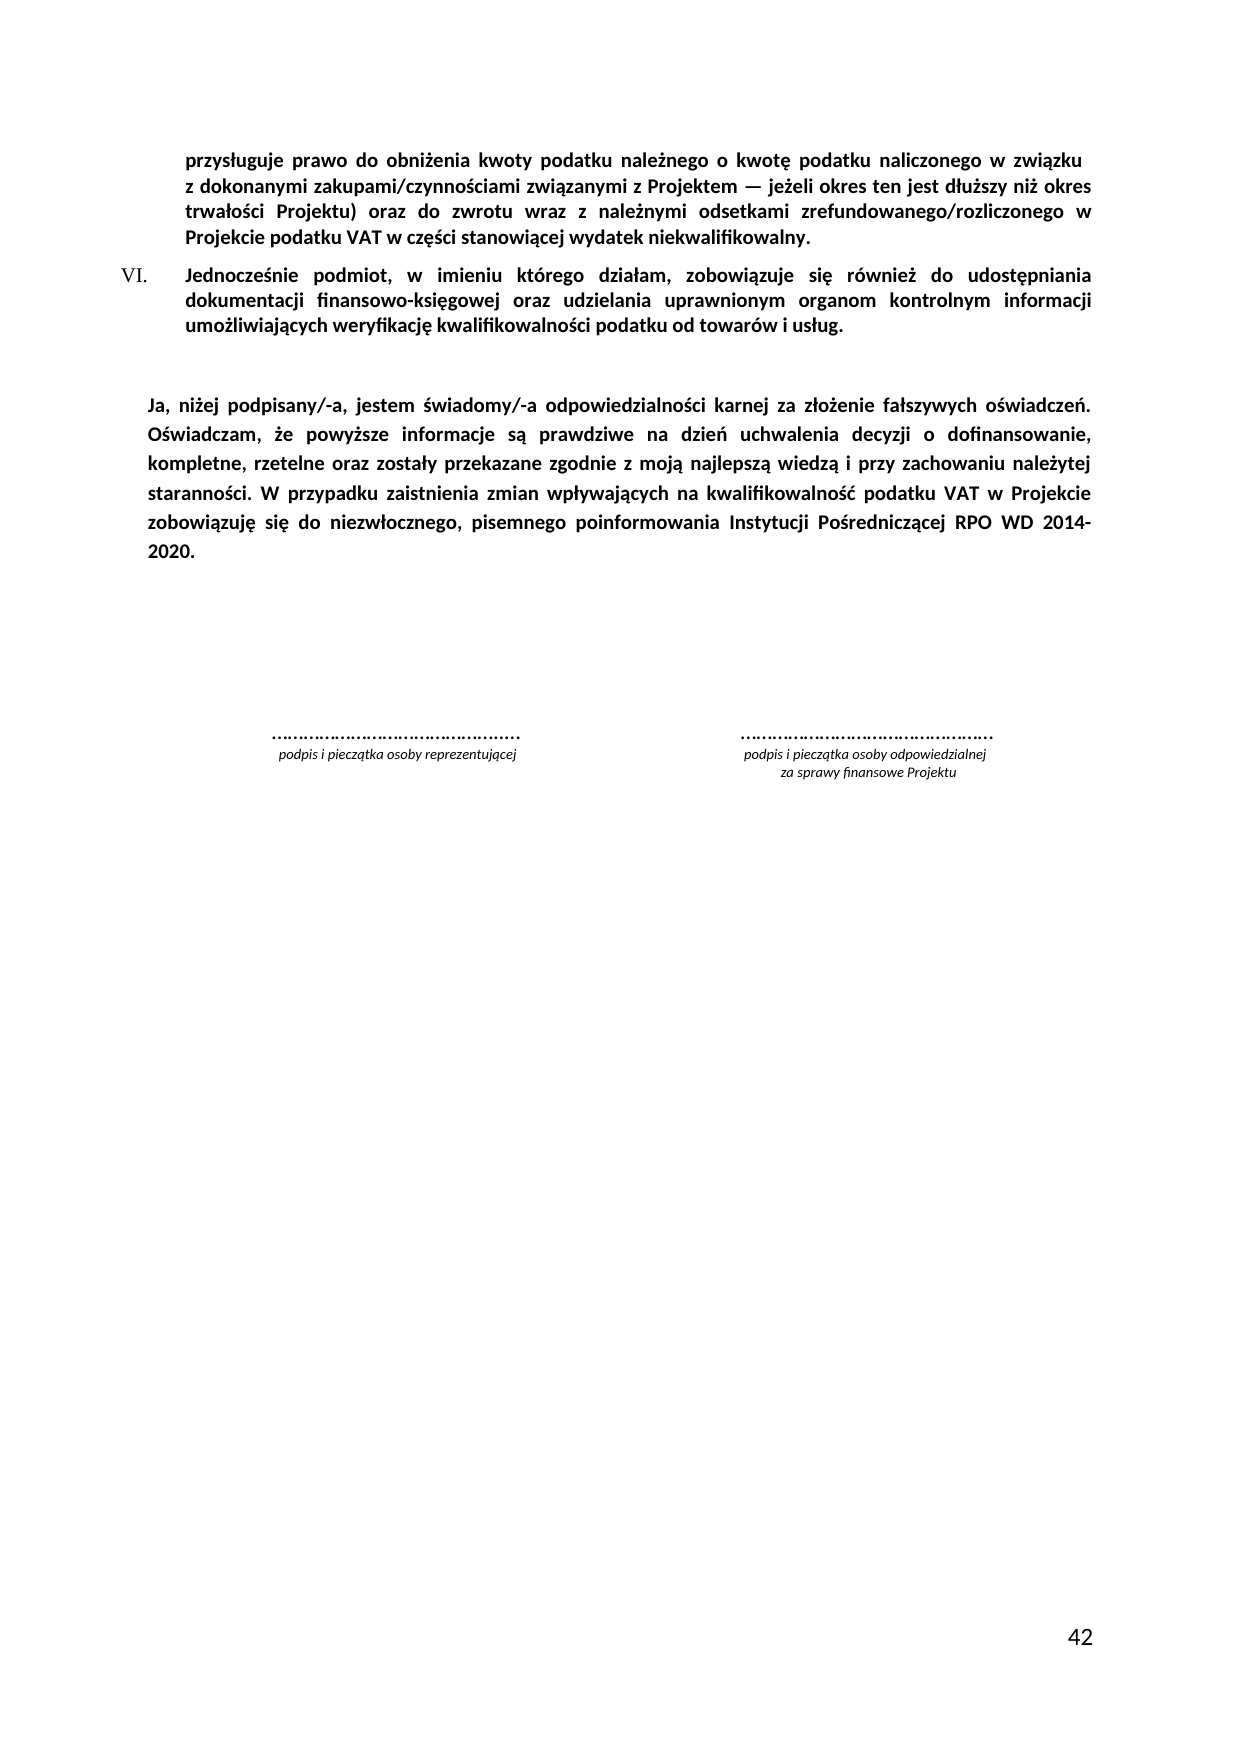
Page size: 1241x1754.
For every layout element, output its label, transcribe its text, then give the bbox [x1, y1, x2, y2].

table_header ……………………………………..… podpis i pieczątka osoby reprezentującej [163, 705, 633, 801]
table_header ………………………………………… podpis i pieczątka osoby odpowiedzialnej za sprawy finansowe Projektu [633, 705, 1104, 801]
text Ja, niżej podpisany/-a, jestem świadomy/-a odpowiedzialności karnej za złożenie fałszywych oświadczeń. Oświadczam, że powyższe informacje są prawdziwe na dzień uchwalenia decyzji o dofinansowanie, kompletne, rzetelne oraz zostały przekazane zgodnie z moją najlepszą wiedzą i przy zachowaniu należytej staranności. W przypadku zaistnienia zmian wpływających na kwalifikowalność podatku VAT w Projekcie zobowiązuję się do niezwłocznego, pisemnego poinformowania Instytucji Pośredniczącej RPO WD 2014-2020. [148, 392, 1093, 563]
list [148, 148, 1093, 249]
list Jednocześnie podmiot, w imieniu którego działam, zobowiązuje się również do udostępniania dokumentacji finansowo-księgowej oraz udzielania uprawnionym organom kontrolnym informacji umożliwiających weryfikację kwalifikowalności podatku od towarów i usług. [148, 262, 1093, 338]
